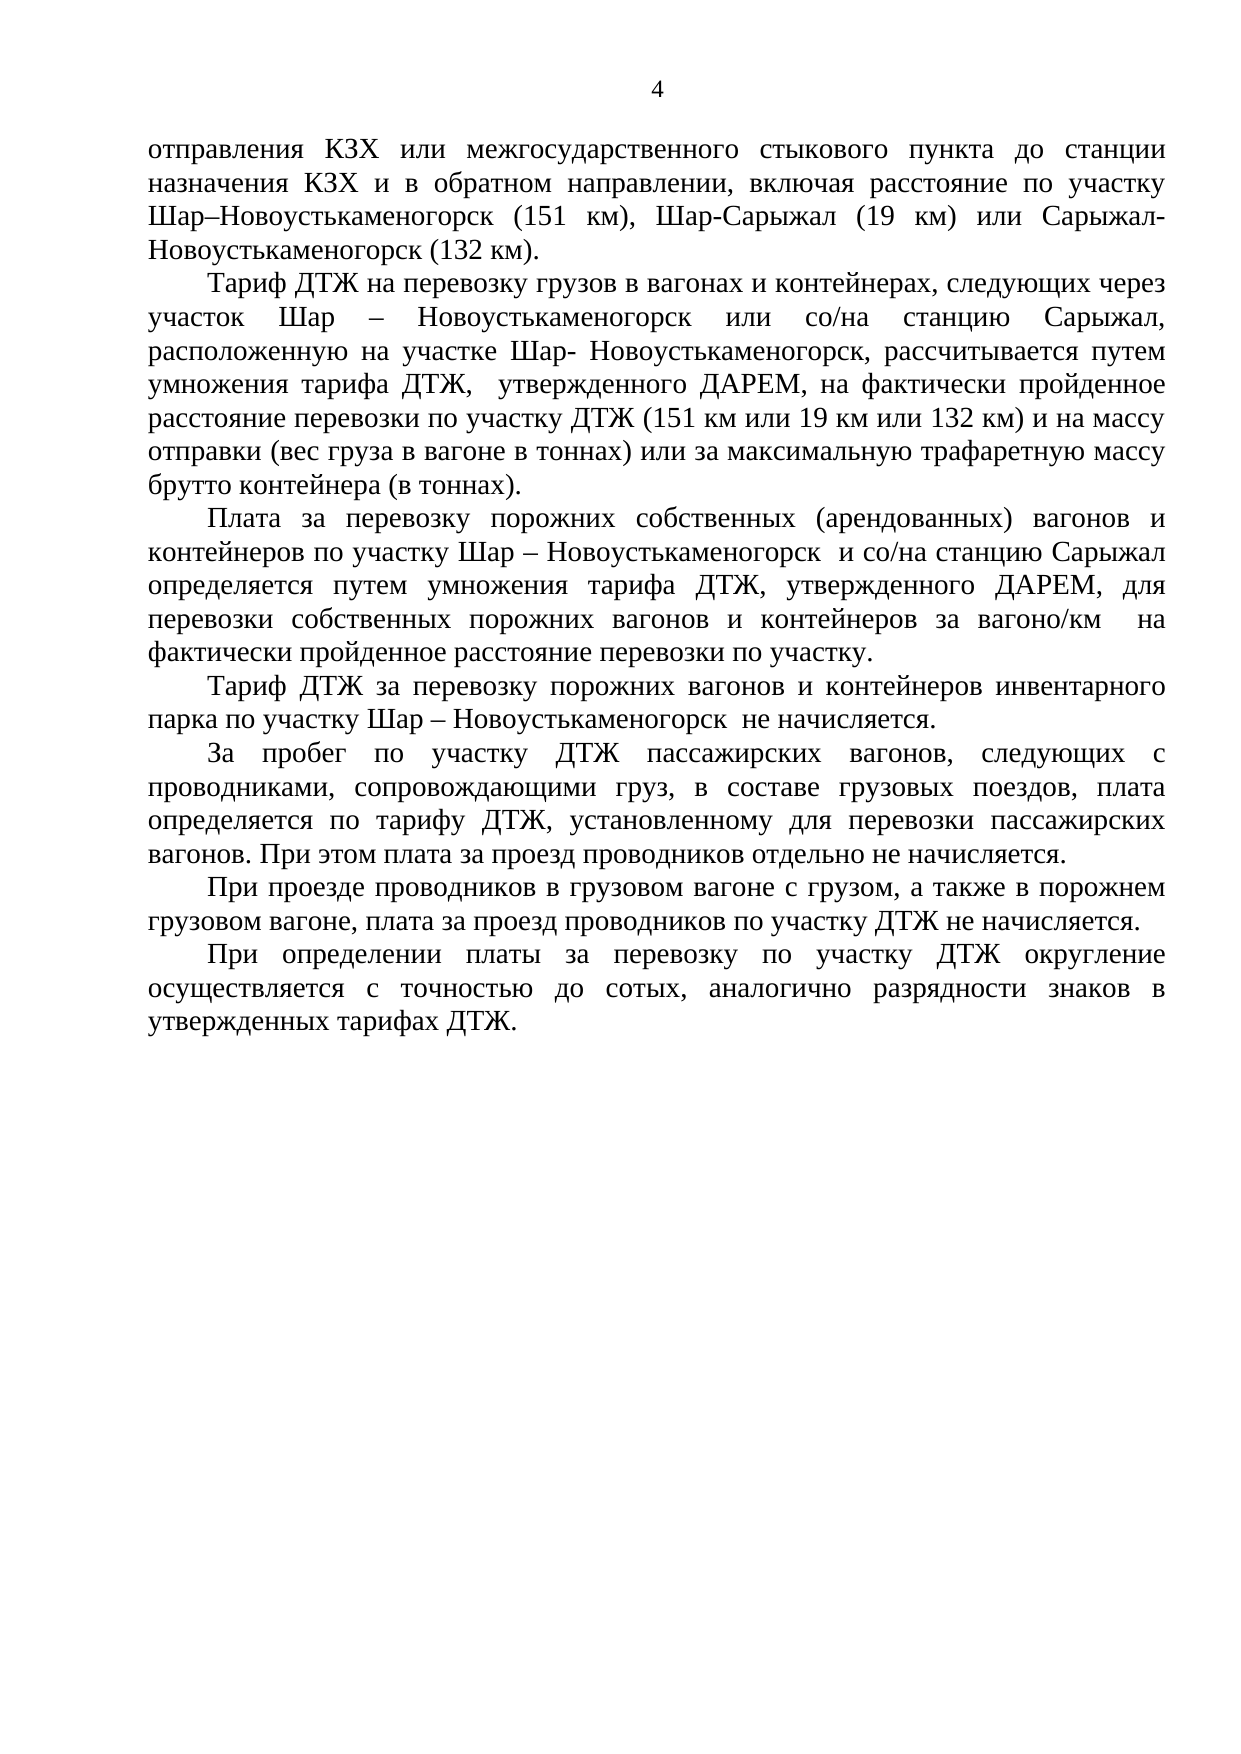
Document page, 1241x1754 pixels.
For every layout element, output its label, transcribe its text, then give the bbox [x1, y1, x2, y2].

text При определении платы за перевозку по участку ДТЖ округление осуществляется с точностью до сотых, аналогично разрядности знаков в утвержденных тарифах ДТЖ. [148, 936, 1167, 1037]
text Тариф ДТЖ за перевозку порожних вагонов и контейнеров инвентарного парка по участку Шар – Новоустькаменогорск не начисляется. [148, 668, 1167, 735]
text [148, 131, 1167, 266]
text За пробег по участку ДТЖ пассажирских вагонов, следующих с проводниками, сопровождающими груз, в составе грузовых поездов, плата определяется по тарифу ДТЖ, установленному для перевозки пассажирских вагонов. При этом плата за проезд проводников отдельно не начисляется. [148, 735, 1167, 869]
text Плата за перевозку порожних собственных (арендованных) вагонов и контейнеров по участку Шар – Новоустькаменогорск и со/на станцию Сарыжал определяется путем умножения тарифа ДТЖ, утвержденного ДАРЕМ, для перевозки собственных порожних вагонов и контейнеров за вагоно/км на фактически пройденное расстояние перевозки по участку. [148, 500, 1167, 668]
text Тариф ДТЖ на перевозку грузов в вагонах и контейнерах, следующих через участок Шар – Новоустькаменогорск или со/на станцию Сарыжал, расположенную на участке Шар- Новоустькаменогорск, рассчитывается путем умножения тарифа ДТЖ, утвержденного ДАРЕМ, на фактически пройденное расстояние перевозки по участку ДТЖ (151 км или 19 км или 132 км) и на массу отправки (вес груза в вагоне в тоннах) или за максимальную трафаретную массу брутто контейнера (в тоннах). [148, 266, 1167, 500]
text При проезде проводников в грузовом вагоне с грузом, а также в порожнем грузовом вагоне, плата за проезд проводников по участку ДТЖ не начисляется. [148, 869, 1167, 936]
